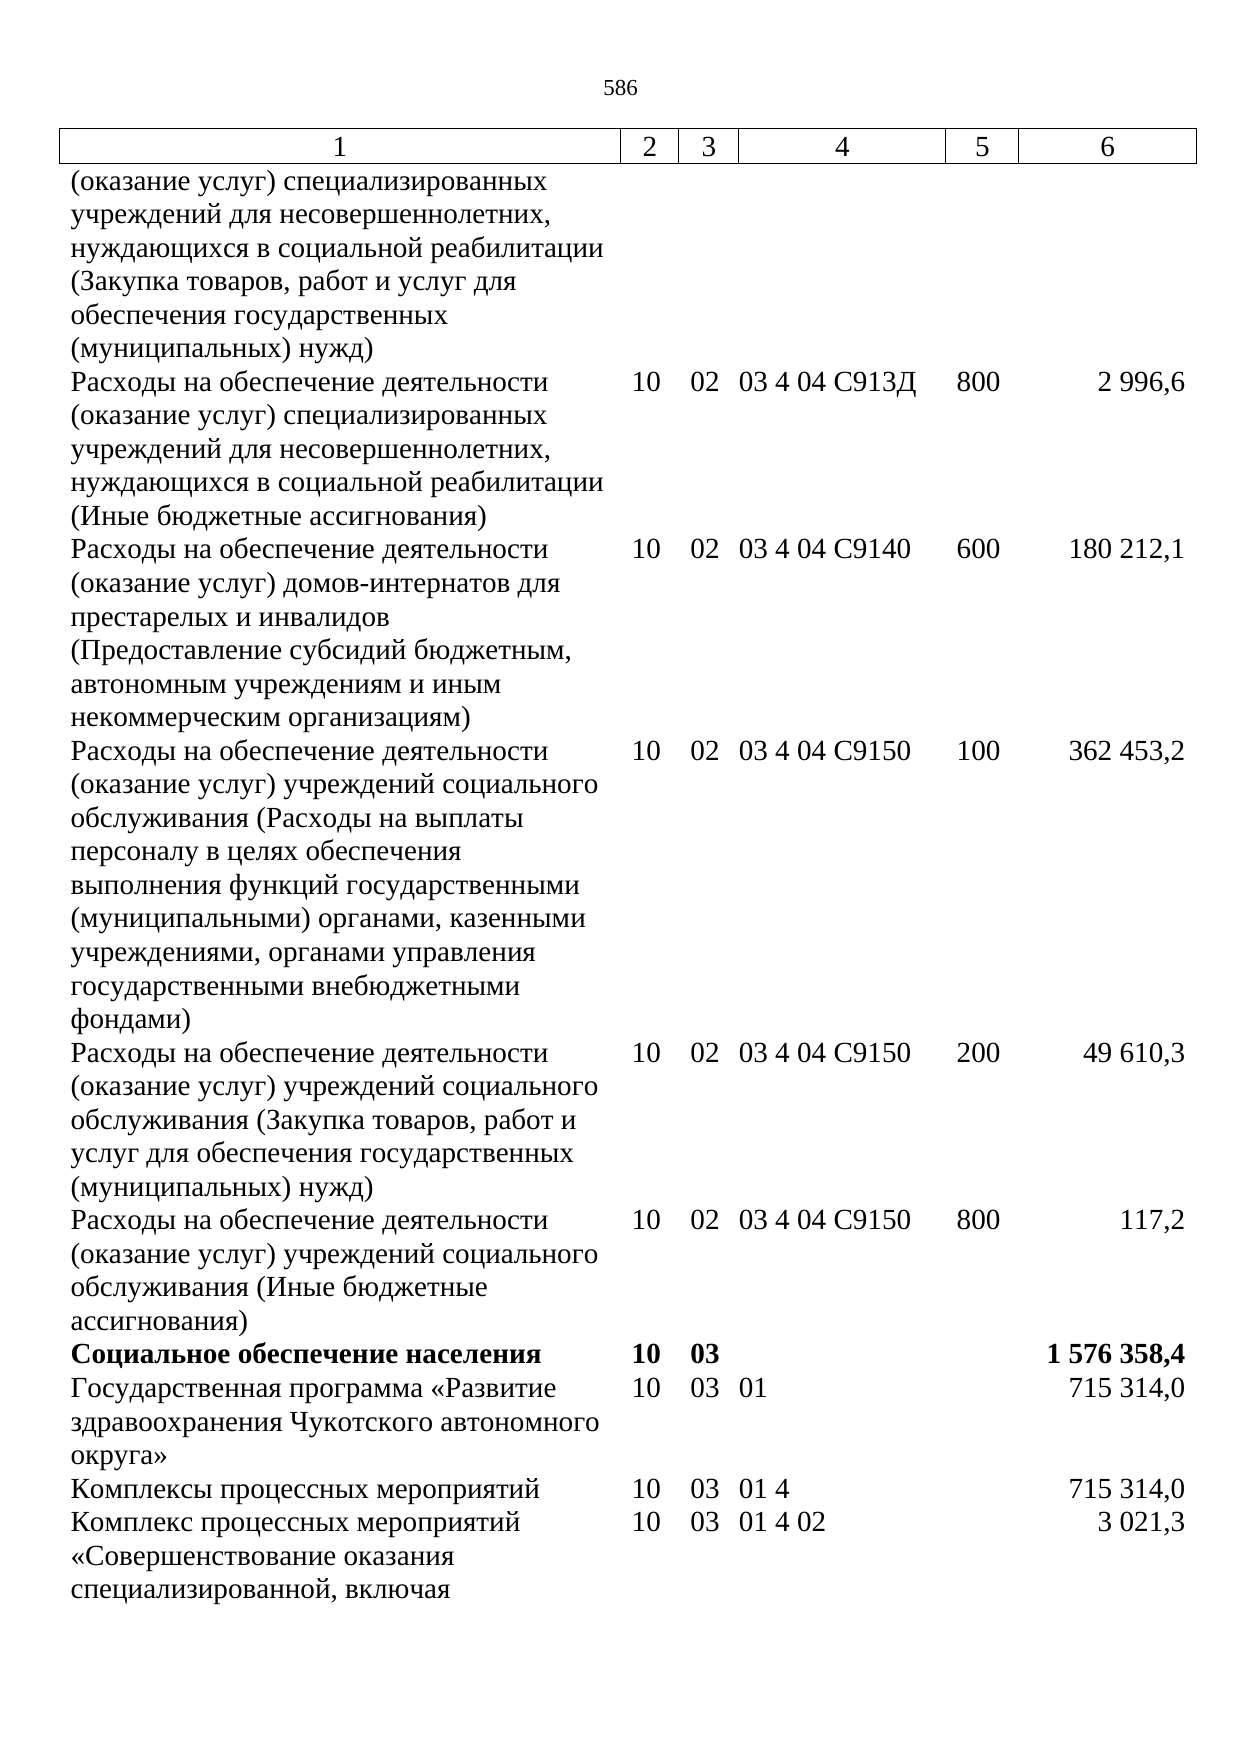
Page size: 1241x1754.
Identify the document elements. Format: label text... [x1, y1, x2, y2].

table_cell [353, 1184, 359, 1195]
table_header 6 [1019, 129, 1196, 163]
table_header 4 [739, 129, 945, 163]
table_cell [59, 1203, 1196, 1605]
table_header 3 [679, 129, 738, 163]
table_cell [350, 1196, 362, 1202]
table_header 1 [60, 129, 620, 163]
table_header 2 [621, 129, 678, 163]
table_header 5 [946, 129, 1018, 163]
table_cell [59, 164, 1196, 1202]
